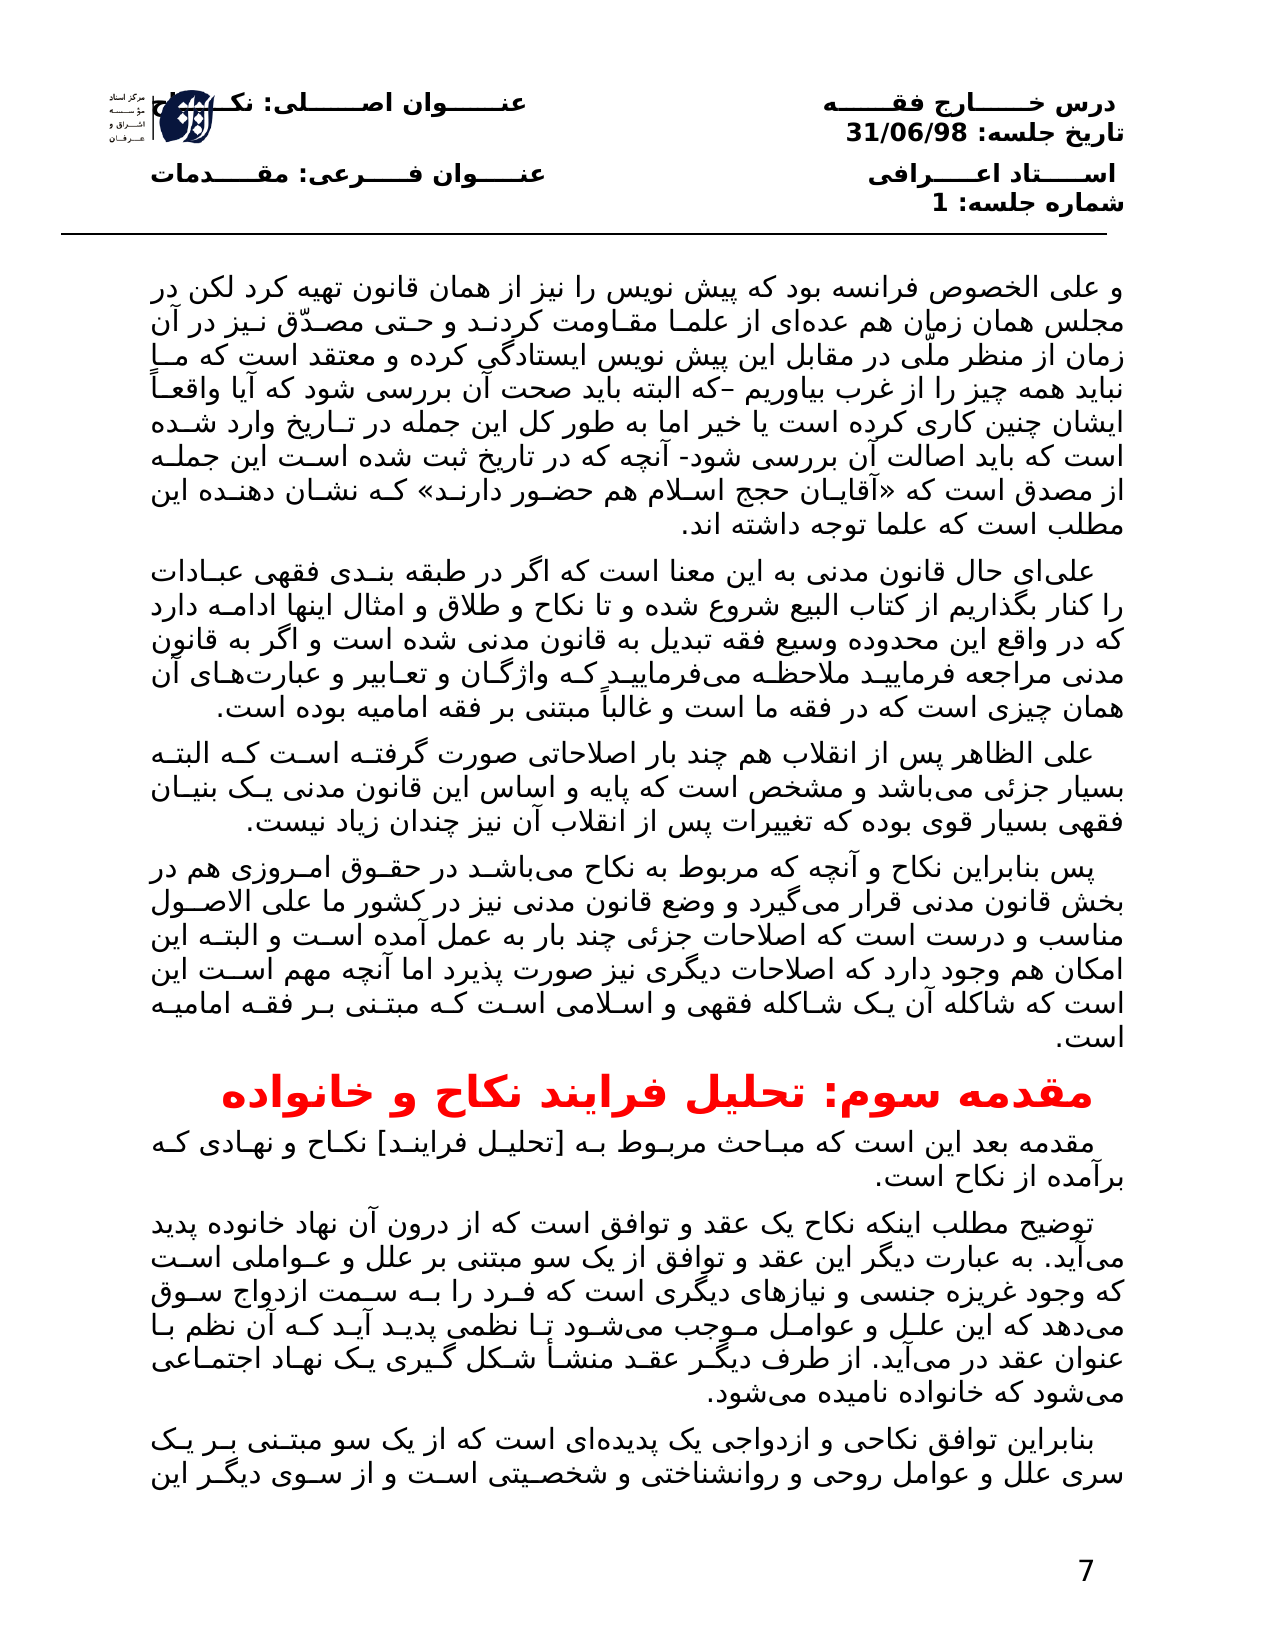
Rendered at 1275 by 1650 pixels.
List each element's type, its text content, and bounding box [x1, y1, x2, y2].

text علی الظاهر پس از انقلاب هم چند بار اصلاحاتی صورت گرفته است که البته بسیار جزئی می‌باشد و مشخص است که پایه و اساس این قانون مدنی یک بنیان فقهی بسیار قوی بوده که تغییرات پس از انقلاب آن نیز چندان زیاد نیست. [150, 736, 1125, 838]
subtitle مقدمه سوم: تحلیل فرایند نکاح و خانواده [150, 1067, 1125, 1118]
text توضیح مطلب اینکه نکاح یک عقد و توافق است که از درون آن نهاد خانوده پدید می‌آید. به عبارت دیگر این عقد و توافق از یک سو مبتنی بر علل و عواملی است که وجود غریزه جنسی و نیازهای دیگری است که فرد را به سمت ازدواج سوق می‌دهد که این علل و عوامل موجب می‌شود تا نظمی پدید آید که آن نظم با عنوان عقد در می‌آید. از طرف دیگر عقد منشأ شکل گیری یک نهاد اجتماعی می‌شود که خانواده نامیده می‌شود. [150, 1206, 1125, 1410]
text علی‌ای حال قانون مدنی به این معنا است که اگر در طبقه بندی فقهی عبادات را کنار بگذاریم از کتاب البیع شروع شده و تا نکاح و طلاق و امثال اینها ادامه دارد که در واقع این محدوده وسیع فقه تبدیل به قانون مدنی شده است و اگر به قانون مدنی مراجعه فرمایید ملاحظه می‌فرمایید که واژگان و تعابیر و عبارت‌های آن همان چیزی است که در فقه ما است و غالباً مبتنی بر فقه امامیه بوده است. [150, 554, 1125, 724]
picture [102, 86, 215, 146]
text پس بنابراین نکاح و آنچه که مربوط به نکاح می‌باشد در حقوق امروزی هم در بخش قانون مدنی قرار می‌گیرد و وضع قانون مدنی نیز در کشور ما علی الاصول مناسب و درست است که اصلاحات جزئی چند بار به عمل آمده است و البته این امکان هم وجود دارد که اصلاحات دیگری نیز صورت پذیرد اما آنچه مهم است این است که شاکله آن یک شاکله فقهی و اسلامی است که مبتنی بر فقه امامیه است. [150, 851, 1125, 1054]
text مقدمه بعد این است که مباحث مربوط به [تحلیل فرایند] نکاح و نهادی که برآمده از نکاح است. [150, 1126, 1125, 1193]
